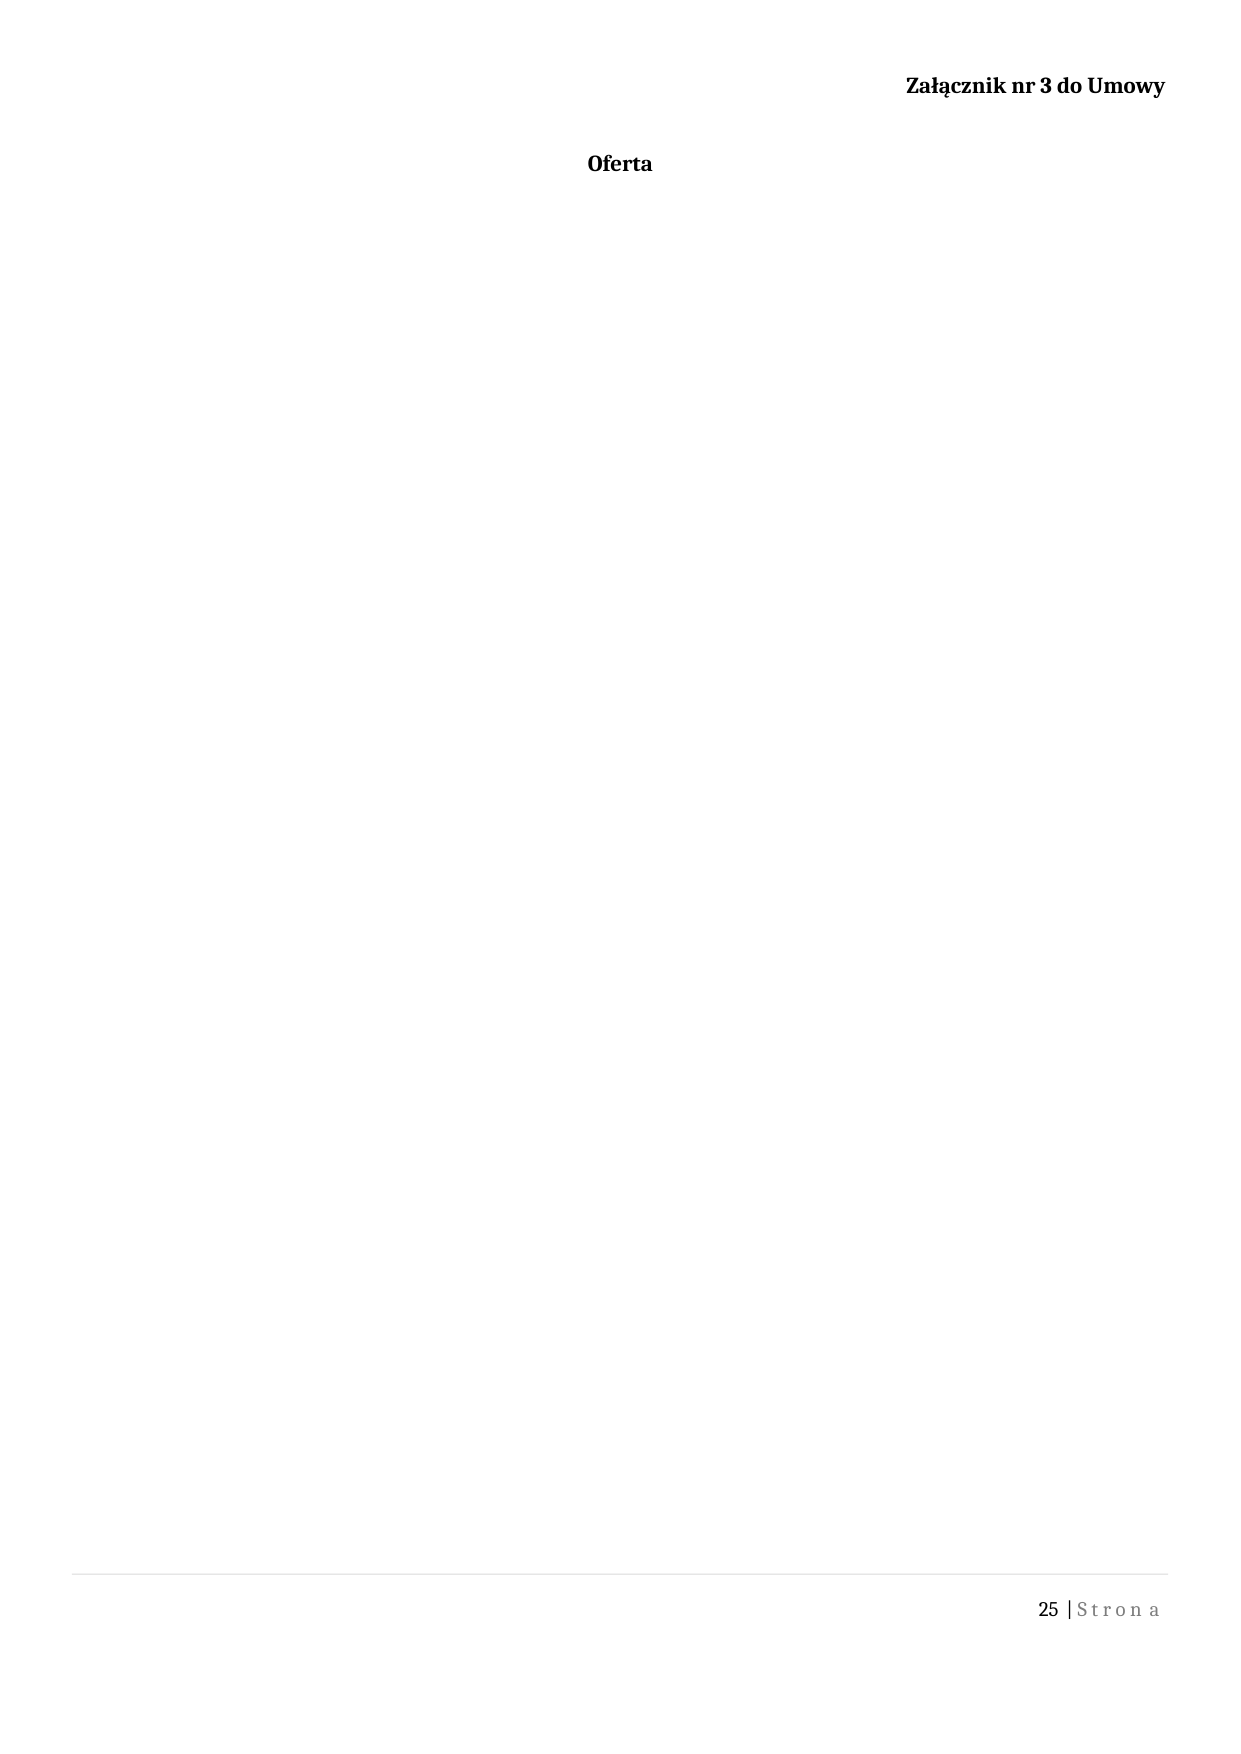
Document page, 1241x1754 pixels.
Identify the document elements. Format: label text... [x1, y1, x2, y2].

list | S t r o n a [46, 1598, 1159, 1622]
text Oferta [61, 151, 1180, 177]
text Załącznik nr 3 do Umowy [46, 73, 1166, 99]
